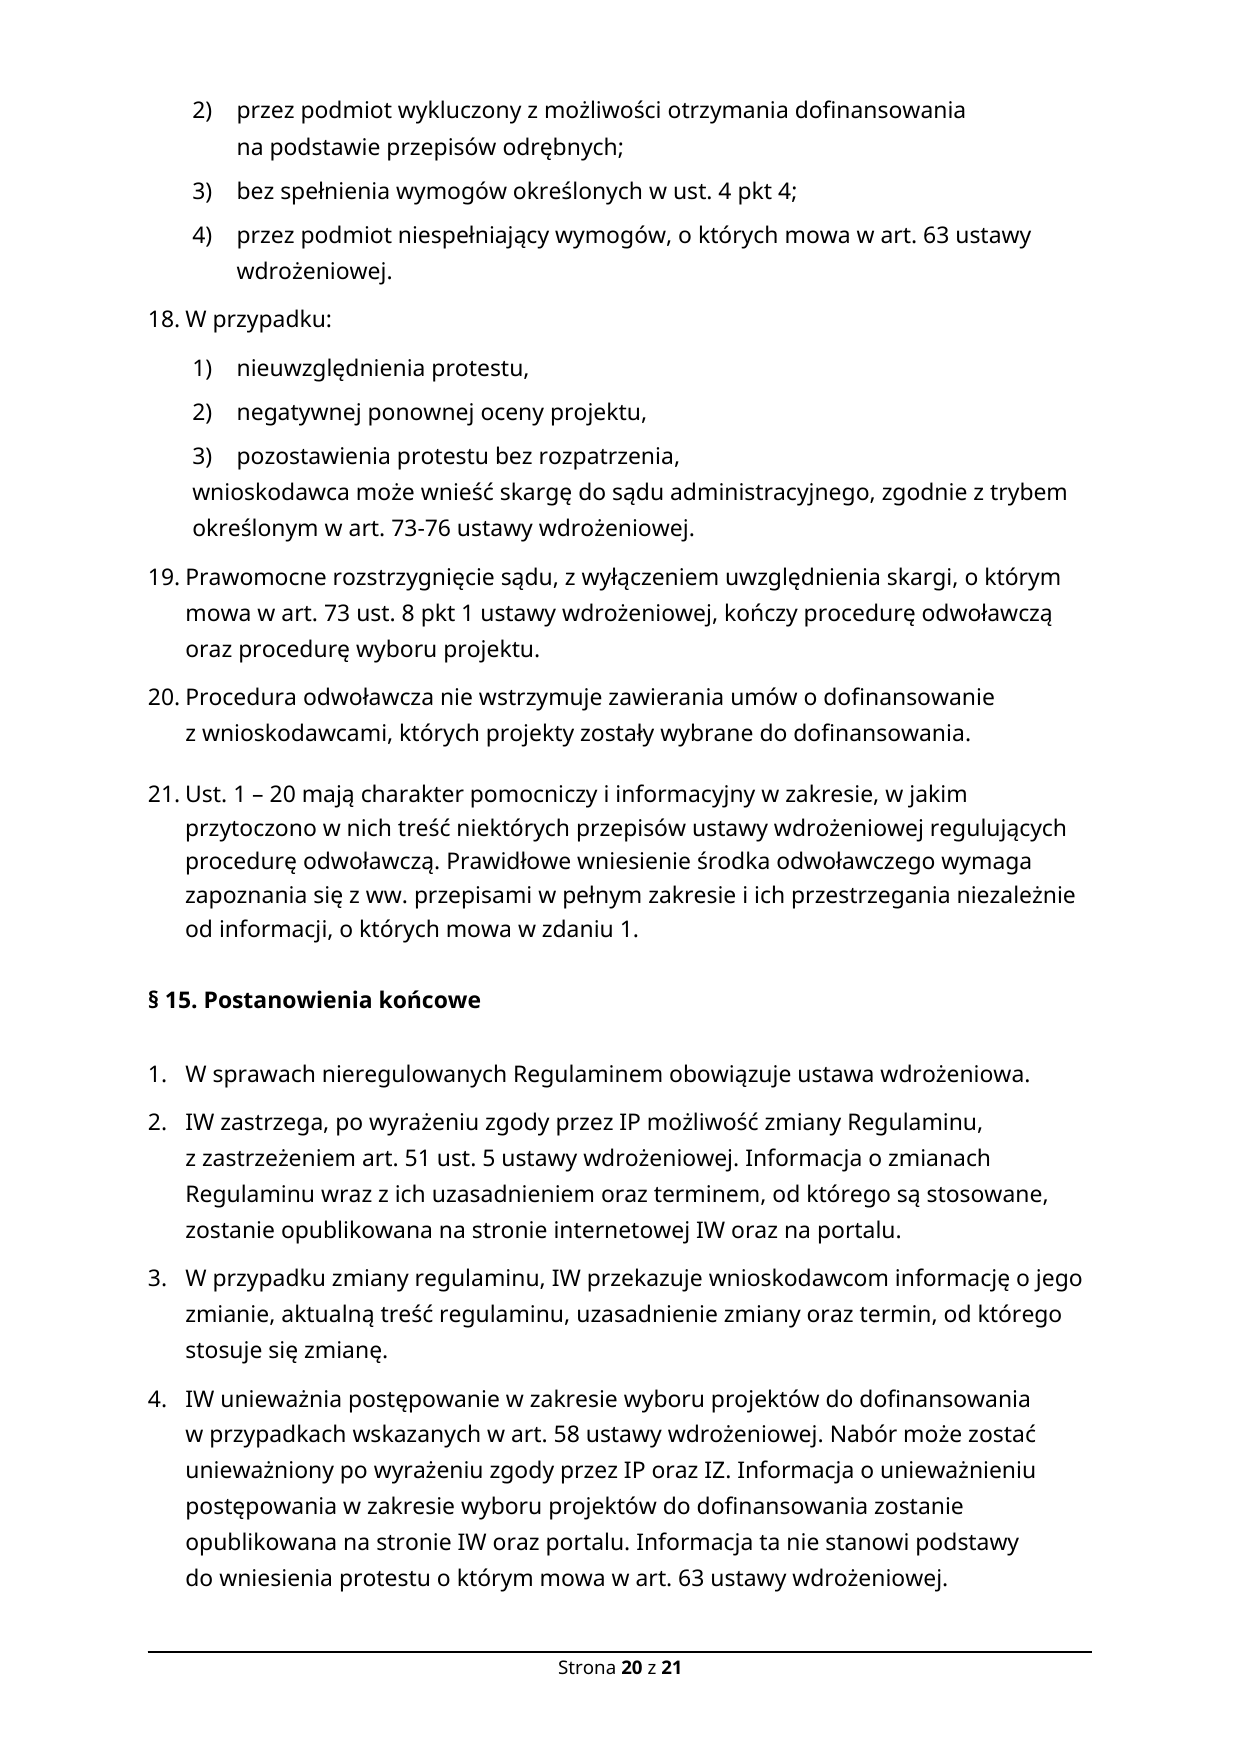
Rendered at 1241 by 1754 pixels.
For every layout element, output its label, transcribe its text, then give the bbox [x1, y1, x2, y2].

list negatywnej ponownej oceny projektu, [192, 396, 1092, 427]
list Procedura odwoławcza nie wstrzymuje zawierania umów o dofinansowanie z wnioskodawcami, których projekty zostały wybrane do dofinansowania. [148, 681, 1092, 748]
list W przypadku: [148, 303, 1092, 334]
list nieuwzględnienia protestu, [192, 352, 1092, 383]
list Ust. 1 – 20 mają charakter pomocniczy i informacyjny w zakresie, w jakim przytoczono w nich treść niektórych przepisów ustawy wdrożeniowej regulujących procedurę odwoławczą. Prawidłowe wniesienie środka odwoławczego wymaga zapoznania się z ww. przepisami w pełnym zakresie i ich przestrzegania niezależnie od informacji, o których mowa w zdaniu 1. [148, 778, 1092, 944]
list IW zastrzega, po wyrażeniu zgody przez IP możliwość zmiany Regulaminu, z zastrzeżeniem art. 51 ust. 5 ustawy wdrożeniowej. Informacja o zmianach Regulaminu wraz z ich uzasadnieniem oraz terminem, od którego są stosowane, zostanie opublikowana na stronie internetowej IW oraz na portalu. [148, 1106, 1092, 1245]
list W przypadku zmiany regulaminu, IW przekazuje wnioskodawcom informację o jego zmianie, aktualną treść regulaminu, uzasadnienie zmiany oraz termin, od którego stosuje się zmianę. [148, 1262, 1092, 1365]
list Prawomocne rozstrzygnięcie sądu, z wyłączeniem uwzględnienia skargi, o którym mowa w art. 73 ust. 8 pkt 1 ustawy wdrożeniowej, kończy procedurę odwoławczą oraz procedurę wyboru projektu. [148, 561, 1092, 664]
text wnioskodawca może wnieść skargę do sądu administracyjnego, zgodnie z trybem określonym w art. 73-76 ustawy wdrożeniowej. [192, 476, 1092, 543]
list pozostawienia protestu bez rozpatrzenia, [192, 440, 1092, 472]
list przez podmiot niespełniający wymogów, o których mowa w art. 63 ustawy wdrożeniowej. [192, 219, 1092, 286]
subtitle § 15. Postanowienia końcowe [148, 984, 1092, 1015]
list przez podmiot wykluczony z możliwości otrzymania dofinansowania na podstawie przepisów odrębnych; [192, 94, 1092, 162]
list bez spełnienia wymogów określonych w ust. 4 pkt 4; [192, 175, 1092, 206]
list W sprawach nieregulowanych Regulaminem obowiązuje ustawa wdrożeniowa. [148, 1057, 1092, 1089]
list IW unieważnia postępowanie w zakresie wyboru projektów do dofinansowania w przypadkach wskazanych w art. 58 ustawy wdrożeniowej. Nabór może zostać unieważniony po wyrażeniu zgody przez IP oraz IZ. Informacja o unieważnieniu postępowania w zakresie wyboru projektów do dofinansowania zostanie opublikowana na stronie IW oraz portalu. Informacja ta nie stanowi podstawy do wniesienia protestu o którym mowa w art. 63 ustawy wdrożeniowej. [148, 1382, 1092, 1593]
